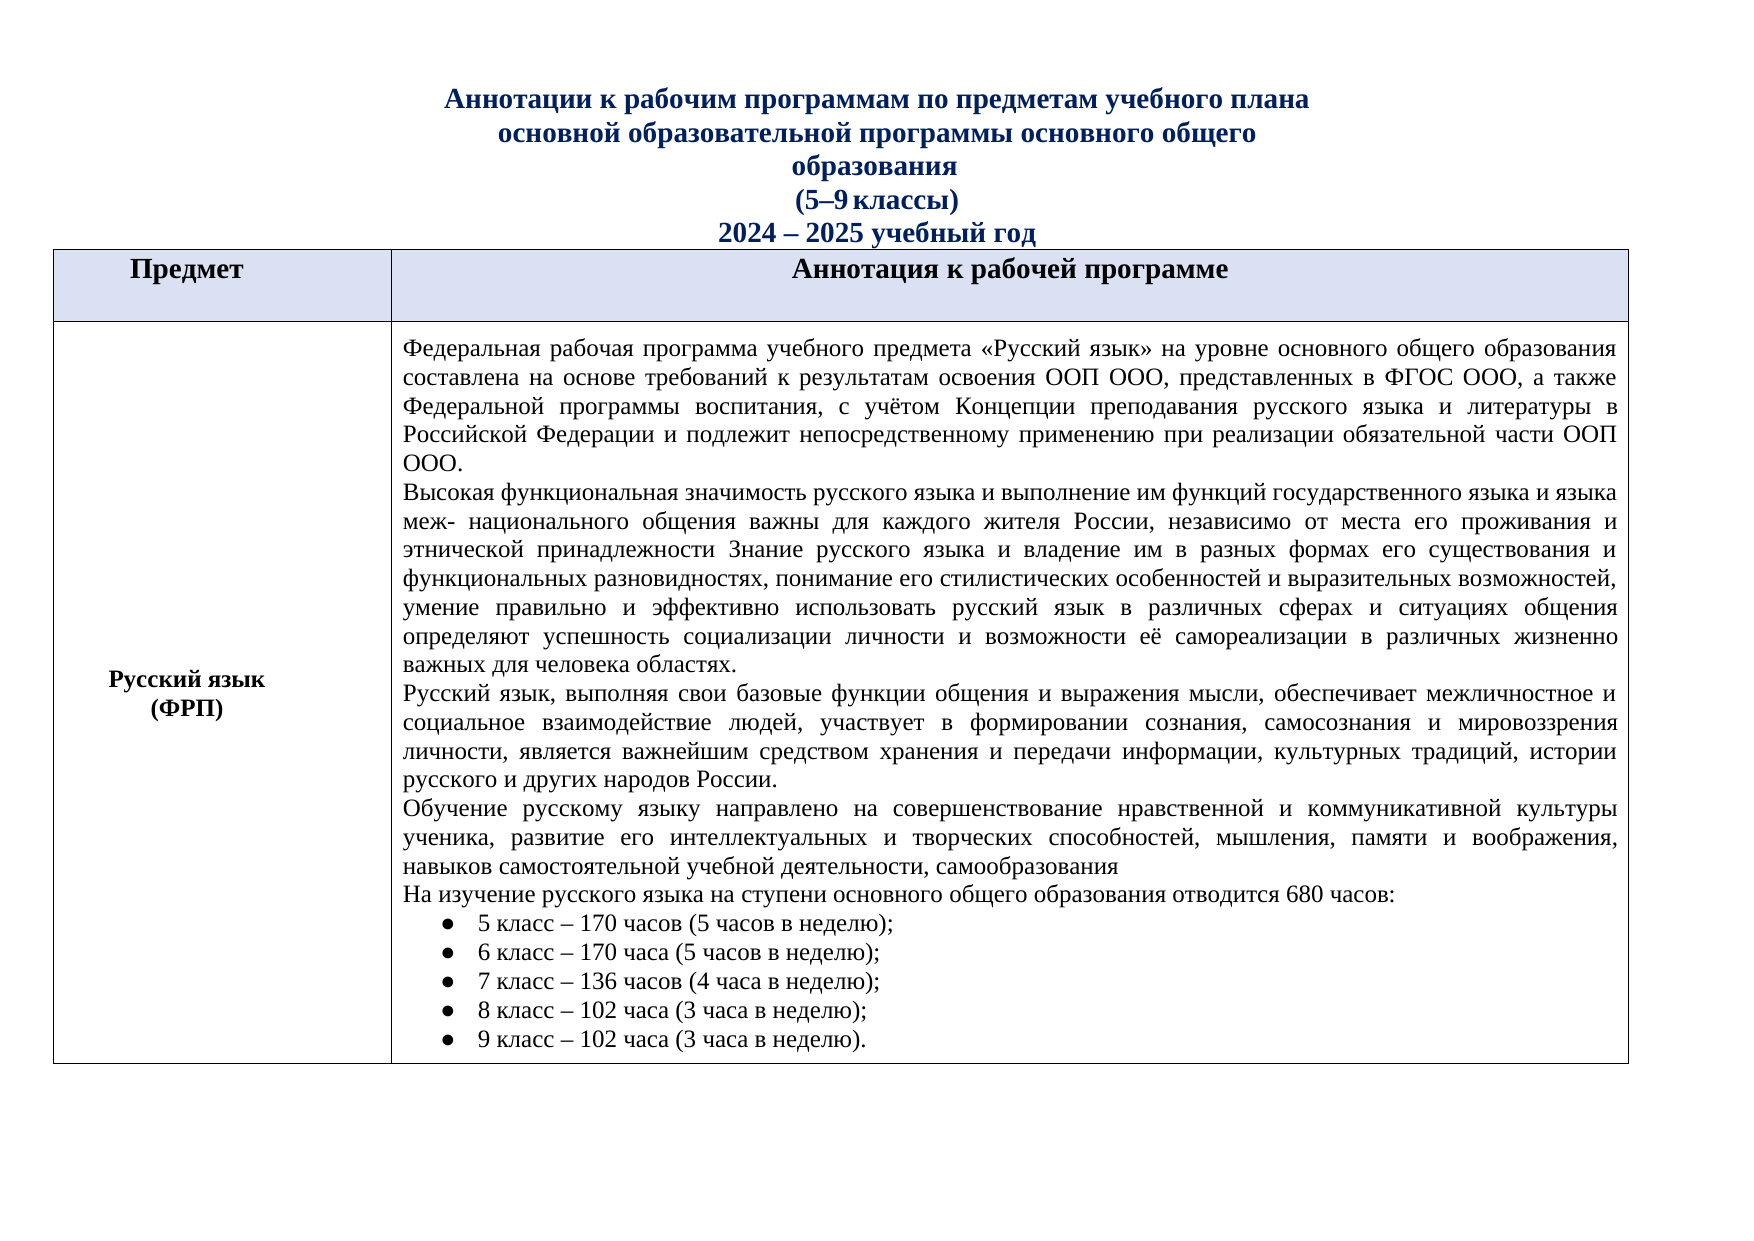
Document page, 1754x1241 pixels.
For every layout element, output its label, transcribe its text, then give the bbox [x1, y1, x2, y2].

table_header Предмет [54, 250, 391, 321]
table_cell Русский язык (ФРП) [54, 322, 391, 1062]
text (5–9 классы) [411, 182, 1342, 216]
table_cell Федеральная рабочая программа учебного предмета «Русский язык» на уровне основного общего образования составлена на основе требований к результатам освоения ООП ООО, представленных в ФГОС ООО, а также Федеральной программы воспитания, с учётом Концепции преподавания русского языка и литературы в Российской Федерации и подлежит непосредственному применению при реализации обязательной части ООП ООО. Высокая функциональная значимость русского языка и выполнение им функций государственного языка и языка меж- национального общения важны для каждого жителя России, независимо от места его проживания и этнической принадлежности Знание русского языка и владение им в разных формах его существования и функциональных разновидностях, понимание его стилистических особенностей и выразительных возможностей, умение правильно и эффективно использовать русский язык в различных сферах и ситуациях общения определяют успешность социализации личности и возможности её самореализации в различных жизненно важных для человека областях. Русский язык, выполняя свои базовые функции общения и выражения мысли, обеспечивает межличностное и социальное взаимодействие людей, участвует в формировании сознания, самосознания и мировоззрения личности, является важнейшим средством хранения и передачи информации, культурных традиций, истории русского и других народов России. Обучение русскому языку направлено на совершенствование нравственной и коммуникативной культуры ученика, развитие его интеллектуальных и творческих способностей, мышления, памяти и воображения, навыков самостоятельной учебной деятельности, самообразования На изучение русского языка на ступени основного общего образования отводится 680 часов: 5 класс – 170 часов (5 часов в неделю); 6 класс – 170 часа (5 часов в неделю); 7 класс – 136 часов (4 часа в неделю); 8 класс – 102 часа (3 часа в неделю); 9 класс – 102 часа (3 часа в неделю). [392, 322, 1628, 1062]
table_header Аннотация к рабочей программе [392, 250, 1628, 321]
text Аннотации к рабочим программам по предметам учебного плана основной образовательной программы основного общего образования [411, 81, 1342, 182]
text 2024 – 2025 учебный год [275, 216, 1478, 249]
